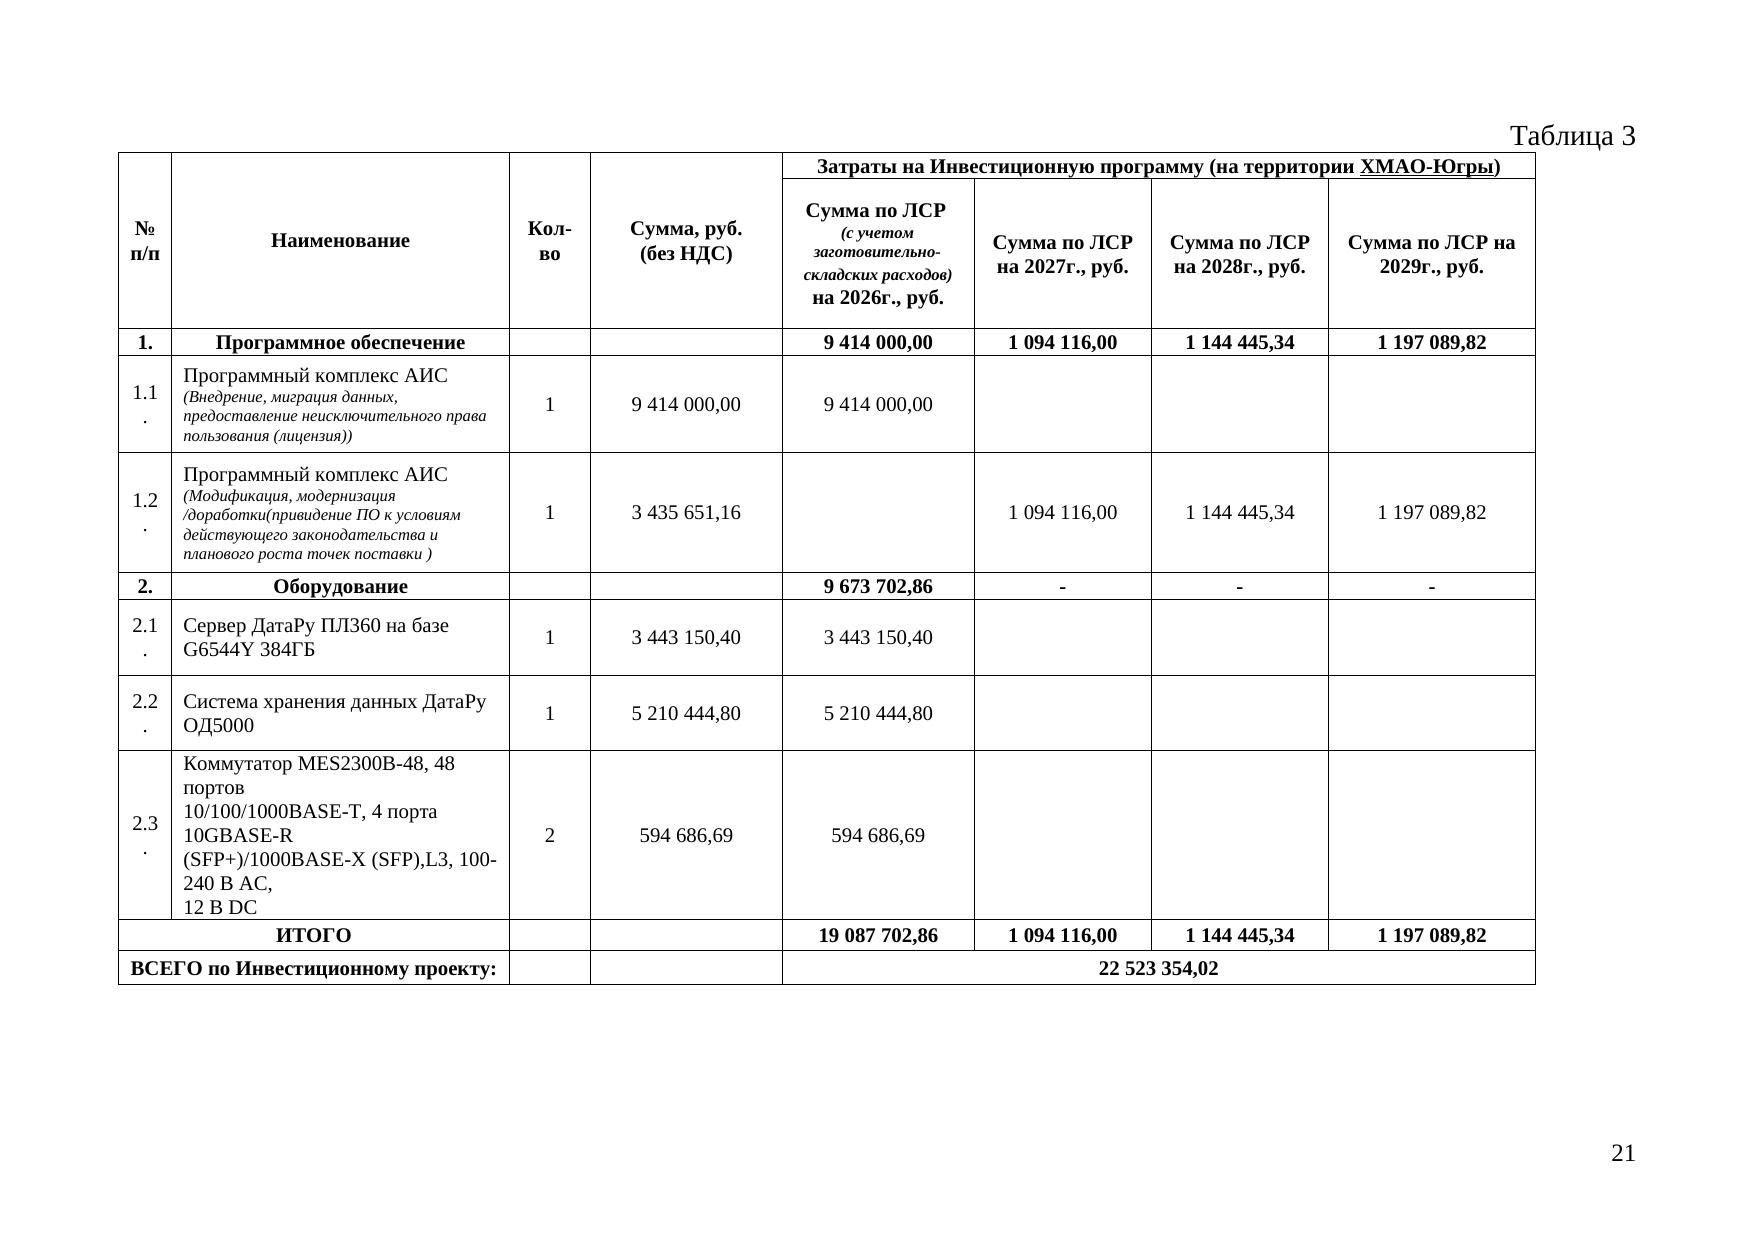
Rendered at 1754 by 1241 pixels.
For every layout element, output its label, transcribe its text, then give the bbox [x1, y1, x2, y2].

table_cell 1 [510, 600, 590, 675]
table_cell Программный комплекс АИС (Внедрение, миграция данных, предоставление неисключительного права пользования (лицензия)) [172, 356, 509, 452]
table_cell 2.1. [119, 600, 171, 675]
table_cell 2. [119, 573, 171, 598]
table_cell Программный комплекс АИС (Модификация, модернизация /доработки(привидение ПО к условиям действующего законодательства и планового роста точек поставки ) [172, 453, 509, 572]
table_cell 22 523 354,02 [783, 951, 1535, 984]
table_cell 1 144 445,34 [1152, 453, 1328, 572]
table_cell - [975, 573, 1151, 598]
table_cell Сумма по ЛСР на 2027г., руб. [975, 179, 1151, 328]
table_cell [510, 951, 590, 984]
table_cell [1152, 356, 1328, 452]
table_cell [975, 600, 1151, 675]
table_cell [510, 920, 590, 950]
table_cell 3 435 651,16 [591, 453, 782, 572]
table_cell 1 197 089,82 [1329, 920, 1535, 950]
table_cell Сервер ДатаРу ПЛ360 на базе G6544Y 384ГБ [172, 600, 509, 675]
table_cell [975, 751, 1151, 919]
table_cell [591, 329, 782, 355]
table_cell 3 443 150,40 [591, 600, 782, 675]
table_cell - [1329, 573, 1535, 598]
table_cell 1 [510, 453, 590, 572]
table_cell [510, 329, 590, 355]
table_cell 5 210 444,80 [591, 676, 782, 749]
table_cell 1 197 089,82 [1329, 329, 1535, 355]
table_cell 2 [510, 751, 590, 919]
table_cell 1 197 089,82 [1329, 453, 1535, 572]
table_header Кол-во [510, 153, 590, 328]
table_cell 5 210 444,80 [783, 676, 974, 749]
table_cell 594 686,69 [591, 751, 782, 919]
table_cell [591, 951, 782, 984]
table_cell [1152, 676, 1328, 749]
table_cell 1 094 116,00 [975, 329, 1151, 355]
text Таблица 3 [118, 118, 1636, 152]
table_cell 1 144 445,34 [1152, 329, 1328, 355]
table_cell - [1152, 573, 1328, 598]
table_cell [1329, 751, 1535, 919]
table_cell 1.2. [119, 453, 171, 572]
table_cell 1 094 116,00 [975, 453, 1151, 572]
table_cell 1.1. [119, 356, 171, 452]
table_cell [975, 676, 1151, 749]
table_cell ИТОГО [119, 920, 509, 950]
table_cell Система хранения данных ДатаРу ОД5000 [172, 676, 509, 749]
table_cell Сумма по ЛСР на 2028г., руб. [1152, 179, 1328, 328]
table_cell 9 414 000,00 [783, 329, 974, 355]
table_cell 9 414 000,00 [783, 356, 974, 452]
table_cell 2.2. [119, 676, 171, 749]
table_cell [1329, 676, 1535, 749]
table_cell ВСЕГО по Инвестиционному проекту: [119, 951, 509, 984]
table_cell Программное обеспечение [172, 329, 509, 355]
table_cell 2.3. [119, 751, 171, 919]
table_header Затраты на Инвестиционную программу (на территории ХМАО-Югры) [783, 153, 1535, 178]
table_cell 1 094 116,00 [975, 920, 1151, 950]
table_header Сумма, руб. (без НДС) [591, 153, 782, 328]
table_cell Коммутатор MES2300B-48, 48 портов 10/100/1000BASE-T, 4 порта 10GBASE-R (SFP+)/1000BASE-X (SFP),L3, 100-240 В AC, 12 В DC [172, 751, 509, 919]
table_cell Сумма по ЛСР (с учетом заготовительно-складских расходов) на 2026г., руб. [783, 179, 974, 328]
table_cell 9 673 702,86 [783, 573, 974, 598]
table_cell Оборудование [172, 573, 509, 598]
table_cell 19 087 702,86 [783, 920, 974, 950]
table_header № п/п [119, 153, 171, 328]
table_cell [510, 573, 590, 598]
table_cell [1329, 356, 1535, 452]
table_cell [591, 573, 782, 598]
table_cell 9 414 000,00 [591, 356, 782, 452]
table_cell [1329, 600, 1535, 675]
table_cell 1. [119, 329, 171, 355]
table_cell 1 [510, 356, 590, 452]
table_cell [1152, 751, 1328, 919]
table_cell 1 144 445,34 [1152, 920, 1328, 950]
table_header Наименование [172, 153, 509, 328]
table_cell 3 443 150,40 [783, 600, 974, 675]
table_cell [783, 453, 974, 572]
table_cell 594 686,69 [783, 751, 974, 919]
table_cell [1152, 600, 1328, 675]
table_cell Сумма по ЛСР на 2029г., руб. [1329, 179, 1535, 328]
table_cell 1 [510, 676, 590, 749]
table_cell [591, 920, 782, 950]
table_cell [975, 356, 1151, 452]
